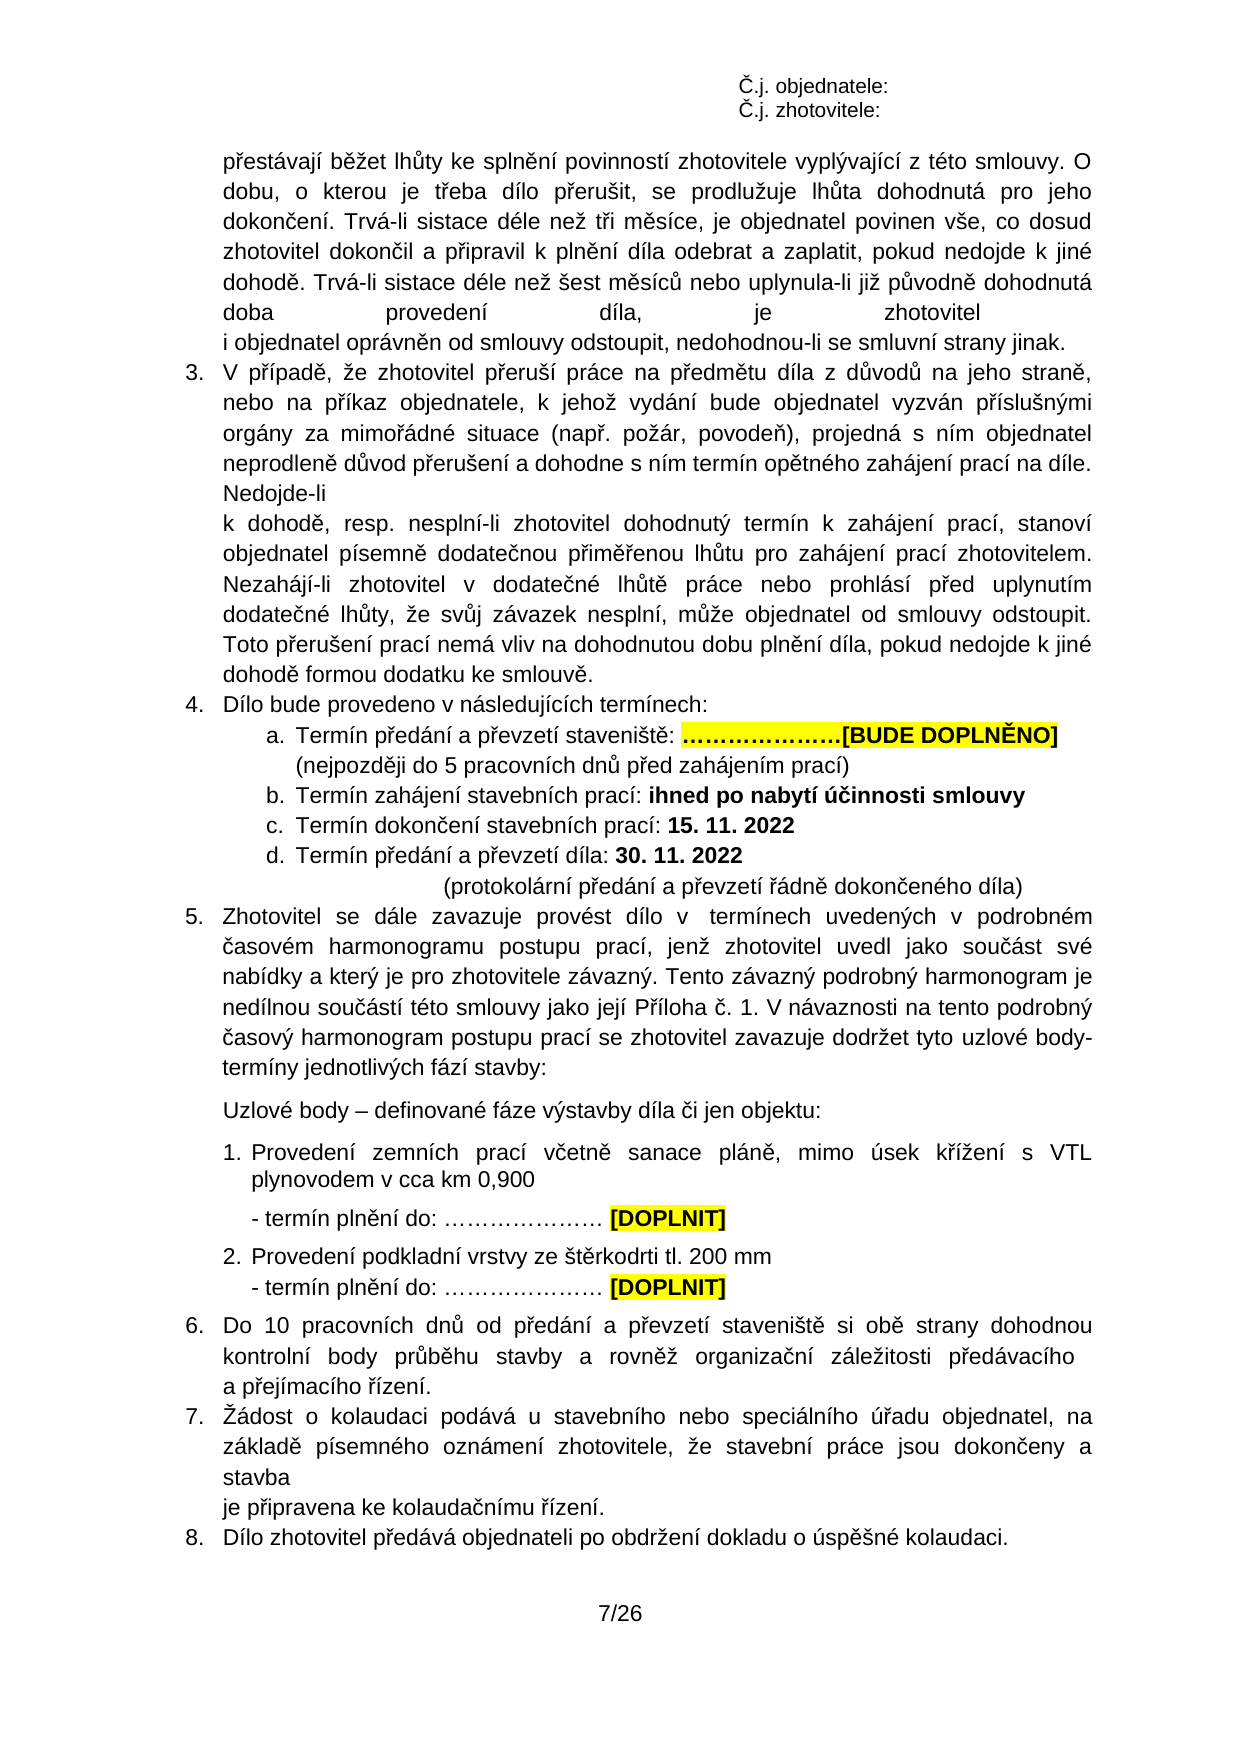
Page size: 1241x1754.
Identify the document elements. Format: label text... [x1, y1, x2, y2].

list Dílo bude provedeno v následujících termínech: [185, 691, 1093, 718]
list - termín plnění do: ………………… [DOPLNIT] [223, 1273, 1093, 1300]
list V případě, že zhotovitel přeruší práce na předmětu díla z důvodů na jeho straně, nebo na příkaz objednatele, k jehož vydání bude objednatel vyzván příslušnými orgány za mimořádné situace (např. požár, povodeň), projedná s ním objednatel neprodleně důvod přerušení a dohodne s ním termín opětného zahájení prací na díle. Nedojde-li k dohodě, resp. nesplní-li zhotovitel dohodnutý termín k zahájení prací, stanoví objednatel písemně dodatečnou přiměřenou lhůtu pro zahájení prací zhotovitelem. Nezahájí-li zhotovitel v dodatečné lhůtě práce nebo prohlásí před uplynutím dodatečné lhůty, že svůj závazek nesplní, může objednatel od smlouvy odstoupit. Toto přerušení prací nemá vliv na dohodnutou dobu plnění díla, pokud nedojde k jiné dohodě formou dodatku ke smlouvě. [185, 359, 1093, 687]
list Do 10 pracovních dnů od předání a převzetí staveniště si obě strany dohodnou kontrolní body průběhu stavby a rovněž organizační záležitosti předávacího a přejímacího řízení. [185, 1312, 1093, 1399]
list Termín předání a převzetí díla: 30. 11. 2022 [266, 842, 1093, 869]
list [185, 148, 1093, 355]
list Termín předání a převzetí staveniště: …………………[BUDE DOPLNĚNO] (nejpozději do 5 pracovních dnů před zahájením prací) [266, 722, 1093, 778]
list Žádost o kolaudaci podává u stavebního nebo speciálního úřadu objednatel, na základě písemného oznámení zhotovitele, že stavební práce jsou dokončeny a stavba je připravena ke kolaudačnímu řízení. [185, 1403, 1093, 1520]
list Termín dokončení stavebních prací: 15. 11. 2022 [266, 812, 1093, 838]
list Dílo zhotovitel předává objednateli po obdržení dokladu o úspěšné kolaudaci. [185, 1524, 1093, 1550]
list Zhotovitel se dále zavazuje provést dílo v termínech uvedených v podrobném časovém harmonogramu postupu prací, jenž zhotovitel uvedl jako součást své nabídky a který je pro zhotovitele závazný. Tento závazný podrobný harmonogram je nedílnou součástí této smlouvy jako její Příloha č. 1. V návaznosti na tento podrobný časový harmonogram postupu prací se zhotovitel zavazuje dodržet tyto uzlové body-termíny jednotlivých fází stavby: [185, 903, 1093, 1080]
list Termín zahájení stavebních prací: ihned po nabytí účinnosti smlouvy [266, 782, 1093, 808]
list Uzlové body – definované fáze výstavby díla či jen objektu: [223, 1097, 1093, 1123]
list (protokolární předání a převzetí řádně dokončeného díla) [266, 873, 1093, 899]
list 2. Provedení podkladní vrstvy ze štěrkodrti tl. 200 mm [223, 1243, 1093, 1270]
list 1. Provedení zemních prací včetně sanace pláně, mimo úsek křížení s VTL plynovodem v cca km 0,900 [223, 1139, 1093, 1192]
list - termín plnění do: ………………… [DOPLNIT] [223, 1204, 1093, 1231]
